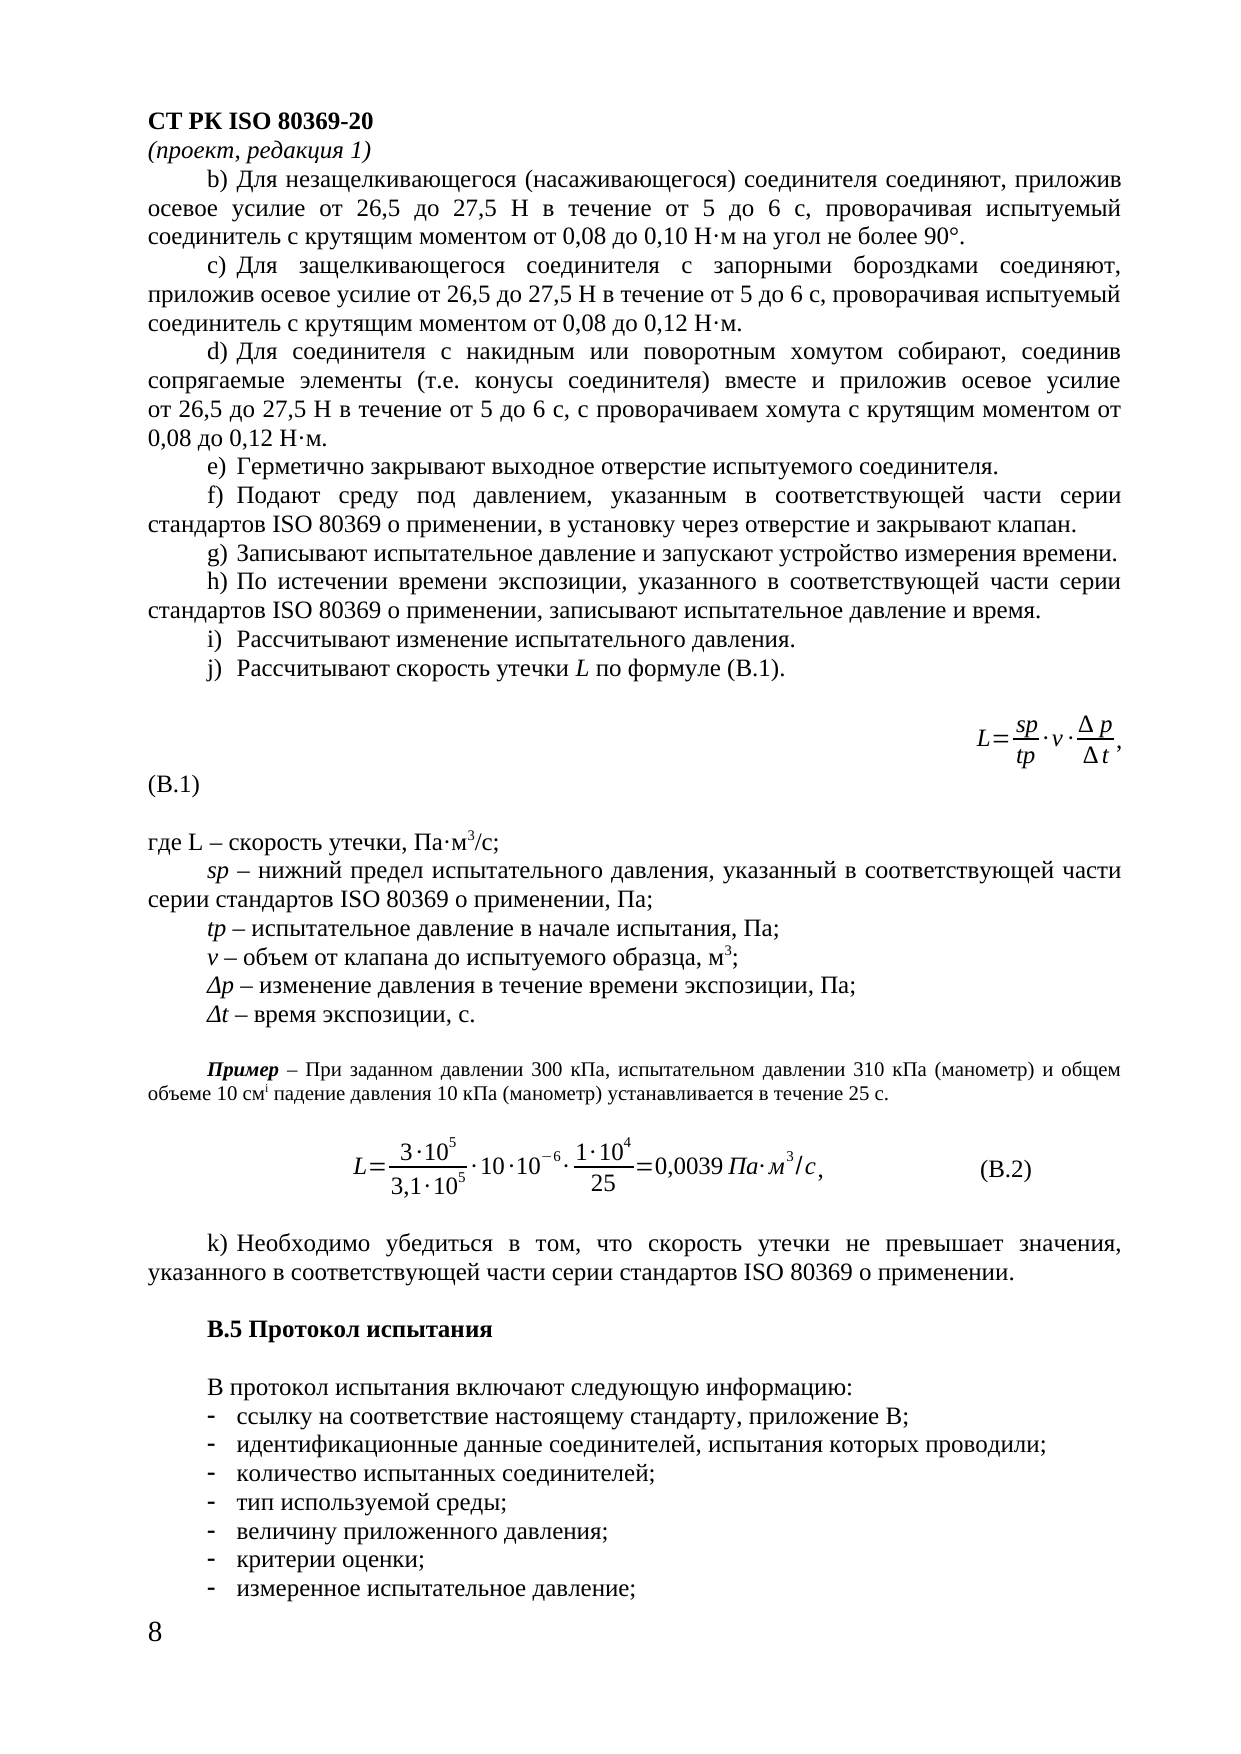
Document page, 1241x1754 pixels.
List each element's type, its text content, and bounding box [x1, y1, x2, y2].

list измеренное испытательное давление; [148, 1573, 1122, 1602]
text , (B.1) [148, 710, 1122, 798]
list величину приложенного давления; [148, 1516, 1122, 1544]
list критерии оценки; [148, 1544, 1122, 1573]
text Δp – изменение давления в течение времени экспозиции, Па; [148, 970, 1122, 999]
list Для соединителя с накидным или поворотным хомутом собирают, соединив сопрягаемые элементы (т.е. конусы соединителя) вместе и приложив осевое усилие от 26,5 до 27,5 Н в течение от 5 до 6 с, с проворачиваем хомута с крутящим моментом от 0,08 до 0,12 Н·м. [148, 336, 1122, 451]
list Герметично закрывают выходное отверстие испытуемого соединителя. [148, 451, 1122, 480]
list количество испытанных соединителей; [148, 1458, 1122, 1487]
list ссылку на соответствие настоящему стандарту, приложение В; [148, 1401, 1122, 1429]
list тип используемой среды; [148, 1487, 1122, 1516]
text tp – испытательное давление в начале испытания, Па; [148, 913, 1122, 942]
text v – объем от клапана до испытуемого образца, м3; [148, 942, 1122, 970]
text В.5 Протокол испытания [148, 1314, 1122, 1343]
list Подают среду под давлением, указанным в соответствующей части серии стандартов ISO 80369 о применении, в установку через отверстие и закрывают клапан. [148, 480, 1122, 538]
text Δt – время экспозиции, с. [148, 999, 1122, 1028]
list Записывают испытательное давление и запускают устройство измерения времени. [148, 538, 1122, 566]
list По истечении времени экспозиции, указанного в соответствующей части серии стандартов ISO 80369 о применении, записывают испытательное давление и время. [148, 566, 1122, 624]
text sp – нижний предел испытательного давления, указанный в соответствующей части серии стандартов ISO 80369 о применении, Па; [148, 855, 1122, 913]
text Пример – При заданном давлении 300 кПа, испытательном давлении 310 кПа (манометр) и общем объеме 10 смі падение давления 10 кПа (манометр) устанавливается в течение 25 с. [148, 1057, 1122, 1105]
text , (В.2) [148, 1133, 1122, 1199]
text где L – скорость утечки, Па·м3/с; [148, 827, 1122, 855]
list Рассчитывают изменение испытательного давления. [148, 624, 1122, 653]
text В протокол испытания включают следующую информацию: [148, 1372, 1122, 1401]
list Рассчитывают скорость утечки L по формуле (В.1). [148, 653, 1122, 681]
list Для защелкивающегося соединителя с запорными бороздками соединяют, приложив осевое усилие от 26,5 до 27,5 Н в течение от 5 до 6 с, проворачивая испытуемый соединитель с крутящим моментом от 0,08 до 0,12 Н·м. [148, 250, 1122, 336]
list Для незащелкивающегося (насаживающегося) соединителя соединяют, приложив осевое усилие от 26,5 до 27,5 Н в течение от 5 до 6 с, проворачивая испытуемый соединитель с крутящим моментом от 0,08 до 0,10 Н·м на угол не более 90°. [148, 164, 1122, 250]
list идентификационные данные соединителей, испытания которых проводили; [148, 1429, 1122, 1458]
list Необходимо убедиться в том, что скорость утечки не превышает значения, указанного в соответствующей части серии стандартов ISO 80369 о применении. [148, 1228, 1122, 1286]
